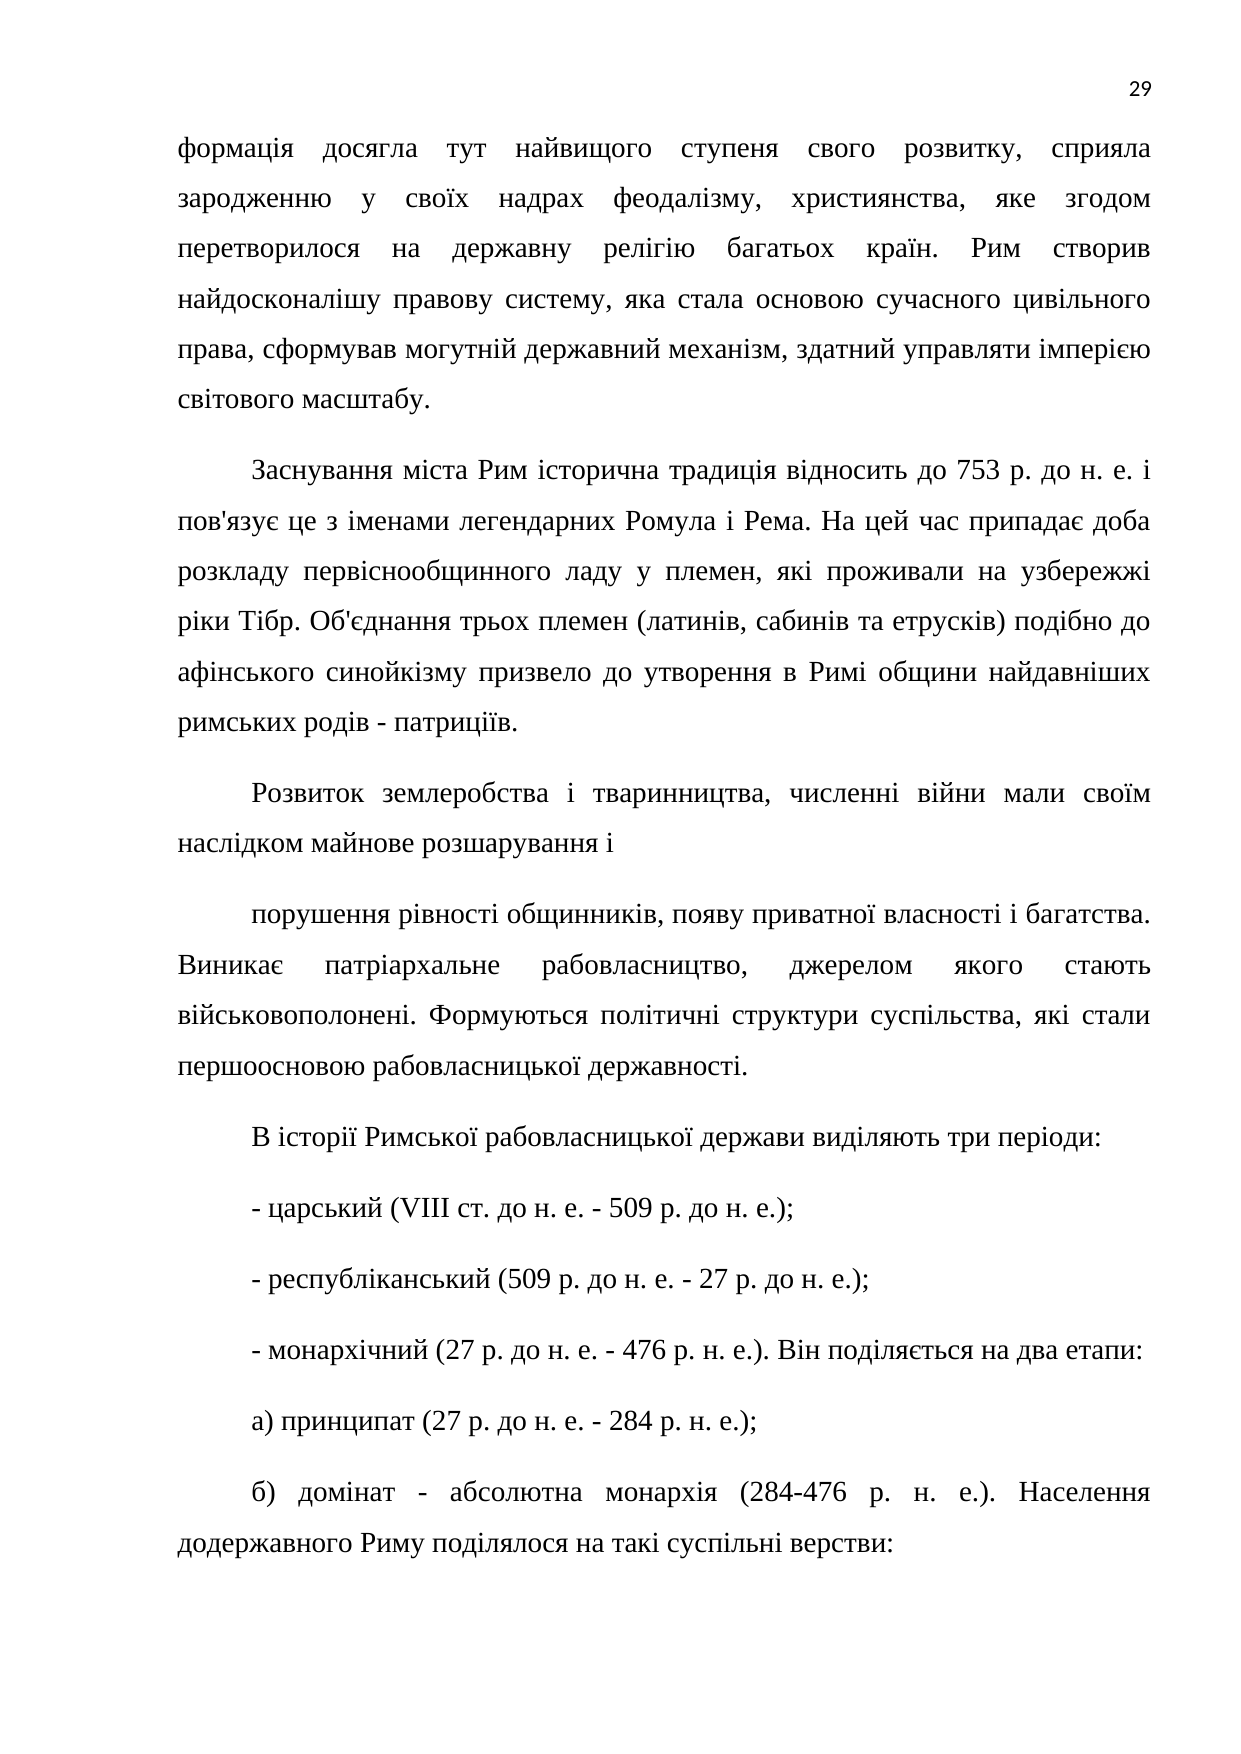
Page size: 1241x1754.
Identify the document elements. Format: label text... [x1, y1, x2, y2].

text Заснування міста Рим історична традиція відносить до 753 р. до н. е. і пов'язує це з іменами легендарних Ромула і Рема. На цей час припадає доба розкладу первіснообщинного ладу у племен, які проживали на узбережжі ріки Тібр. Об'єднання трьох племен (латинів, сабинів та етрусків) подібно до афінського синойкізму призвело до утворення в Римі общини найдавніших римських родів - патриціїв. [177, 452, 1152, 738]
text б) домінат - абсолютна монархія (284-476 р. н. е.). Населення додержавного Риму поділялося на такі суспільні верстви: [177, 1474, 1152, 1558]
text В історії Римської рабовласницької держави виділяють три періоди: [177, 1119, 1152, 1152]
text порушення рівності общинників, появу приватної власності і багатства. Виникає патріархальне рабовласництво, джерелом якого стають військовополонені. Формуються політичні структури суспільства, які стали першоосновою рабовласницької державності. [177, 897, 1152, 1081]
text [177, 130, 1152, 415]
text Розвиток землеробства і тваринництва, численні війни мали своїм наслідком майнове розшарування і [177, 775, 1152, 859]
text - царський (VIII ст. до н. е. - 509 р. до н. е.); [177, 1190, 1152, 1223]
text - монархічний (27 р. до н. е. - 476 р. н. е.). Він поділяється на два етапи: [177, 1332, 1152, 1366]
text - республіканський (509 р. до н. е. - 27 р. до н. е.); [177, 1261, 1152, 1294]
text а) принципат (27 р. до н. е. - 284 р. н. е.); [177, 1403, 1152, 1437]
